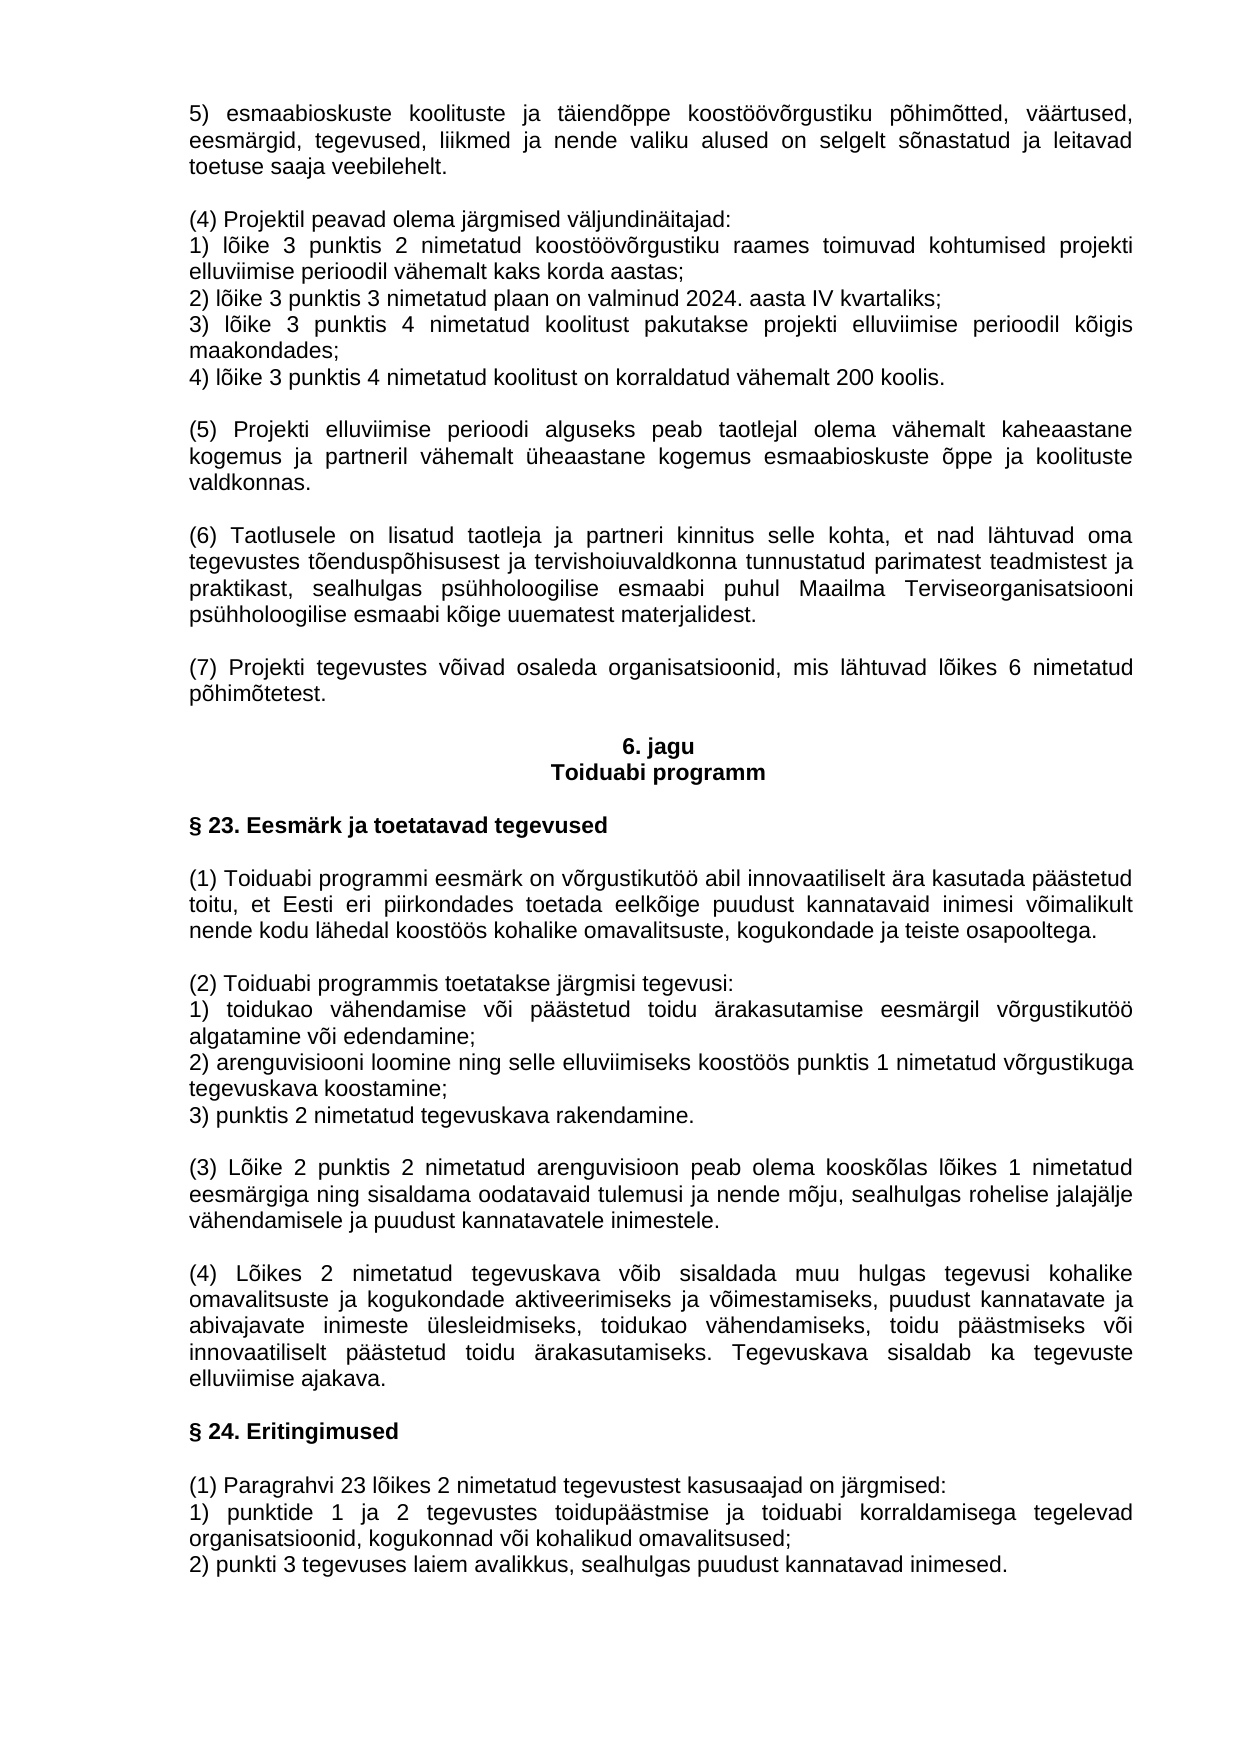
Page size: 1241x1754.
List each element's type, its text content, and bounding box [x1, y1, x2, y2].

text 2) punkti 3 tegevuses laiem avalikkus, sealhulgas puudust kannatavad inimesed. [189, 1551, 1134, 1578]
text 3) punktis 2 nimetatud tegevuskava rakendamine. [189, 1102, 1134, 1128]
text 1) toidukao vähendamise või päästetud toidu ärakasutamise eesmärgil võrgustikutöö algatamine või edendamine; [189, 996, 1134, 1049]
text 4) lõike 3 punktis 4 nimetatud koolitust on korraldatud vähemalt 200 koolis. [189, 364, 1134, 390]
text 6. jagu [189, 733, 1134, 759]
text (6) Taotlusele on lisatud taotleja ja partneri kinnitus selle kohta, et nad lähtuvad oma tegevustes tõenduspõhisusest ja tervishoiuvaldkonna tunnustatud parimatest teadmistest ja praktikast, sealhulgas psühholoogilise esmaabi puhul Maailma Terviseorganisatsiooni psühholoogilise esmaabi kõige uuematest materjalidest. [189, 522, 1134, 627]
text (1) Toiduabi programmi eesmärk on võrgustikutöö abil innovaatiliselt ära kasutada päästetud toitu, et Eesti eri piirkondades toetada eelkõige puudust kannatavaid inimesi võimalikult nende kodu lähedal koostöös kohalike omavalitsuste, kogukondade ja teiste osapooltega. [189, 864, 1134, 943]
text 2) lõike 3 punktis 3 nimetatud plaan on valminud 2024. aasta IV kvartaliks; [189, 285, 1134, 311]
text (3) Lõike 2 punktis 2 nimetatud arenguvisioon peab olema kooskõlas lõikes 1 nimetatud eesmärgiga ning sisaldama oodatavaid tulemusi ja nende mõju, sealhulgas rohelise jalajälje vähendamisele ja puudust kannatavatele inimestele. [189, 1154, 1134, 1233]
text (1) Paragrahvi 23 lõikes 2 nimetatud tegevustest kasusaajad on järgmised: [189, 1472, 1134, 1499]
text (4) Projektil peavad olema järgmised väljundinäitajad: [189, 206, 1134, 232]
text (4) Lõikes 2 nimetatud tegevuskava võib sisaldada muu hulgas tegevusi kohalike omavalitsuste ja kogukondade aktiveerimiseks ja võimestamiseks, puudust kannatavate ja abivajavate inimeste ülesleidmiseks, toidukao vähendamiseks, toidu päästmiseks või innovaatiliselt päästetud toidu ärakasutamiseks. Tegevuskava sisaldab ka tegevuste elluviimise ajakava. [189, 1260, 1134, 1392]
text (2) Toiduabi programmis toetatakse järgmisi tegevusi: [189, 970, 1134, 996]
text 1) punktide 1 ja 2 tegevustes toidupäästmise ja toiduabi korraldamisega tegelevad organisatsioonid, kogukonnad või kohalikud omavalitsused; [189, 1499, 1134, 1551]
text 2) arenguvisiooni loomine ning selle elluviimiseks koostöös punktis 1 nimetatud võrgustikuga tegevuskava koostamine; [189, 1049, 1134, 1102]
text § 24. Eritingimused [189, 1418, 1134, 1444]
text (5) Projekti elluviimise perioodi alguseks peab taotlejal olema vähemalt kaheaastane kogemus ja partneril vähemalt üheaastane kogemus esmaabioskuste õppe ja koolituste valdkonnas. [189, 416, 1134, 496]
text (7) Projekti tegevustes võivad osaleda organisatsioonid, mis lähtuvad lõikes 6 nimetatud põhimõtetest. [189, 654, 1134, 706]
text Toiduabi programm [189, 759, 1134, 785]
text 1) lõike 3 punktis 2 nimetatud koostöövõrgustiku raames toimuvad kohtumised projekti elluviimise perioodil vähemalt kaks korda aastas; [189, 232, 1134, 285]
text § 23. Eesmärk ja toetatavad tegevused [189, 812, 1134, 838]
text 3) lõike 3 punktis 4 nimetatud koolitust pakutakse projekti elluviimise perioodil kõigis maakondades; [189, 311, 1134, 364]
text 5) esmaabioskuste koolituste ja täiendõppe koostöövõrgustiku põhimõtted, väärtused, eesmärgid, tegevused, liikmed ja nende valiku alused on selgelt sõnastatud ja leitavad toetuse saaja veebilehelt. [189, 100, 1134, 179]
